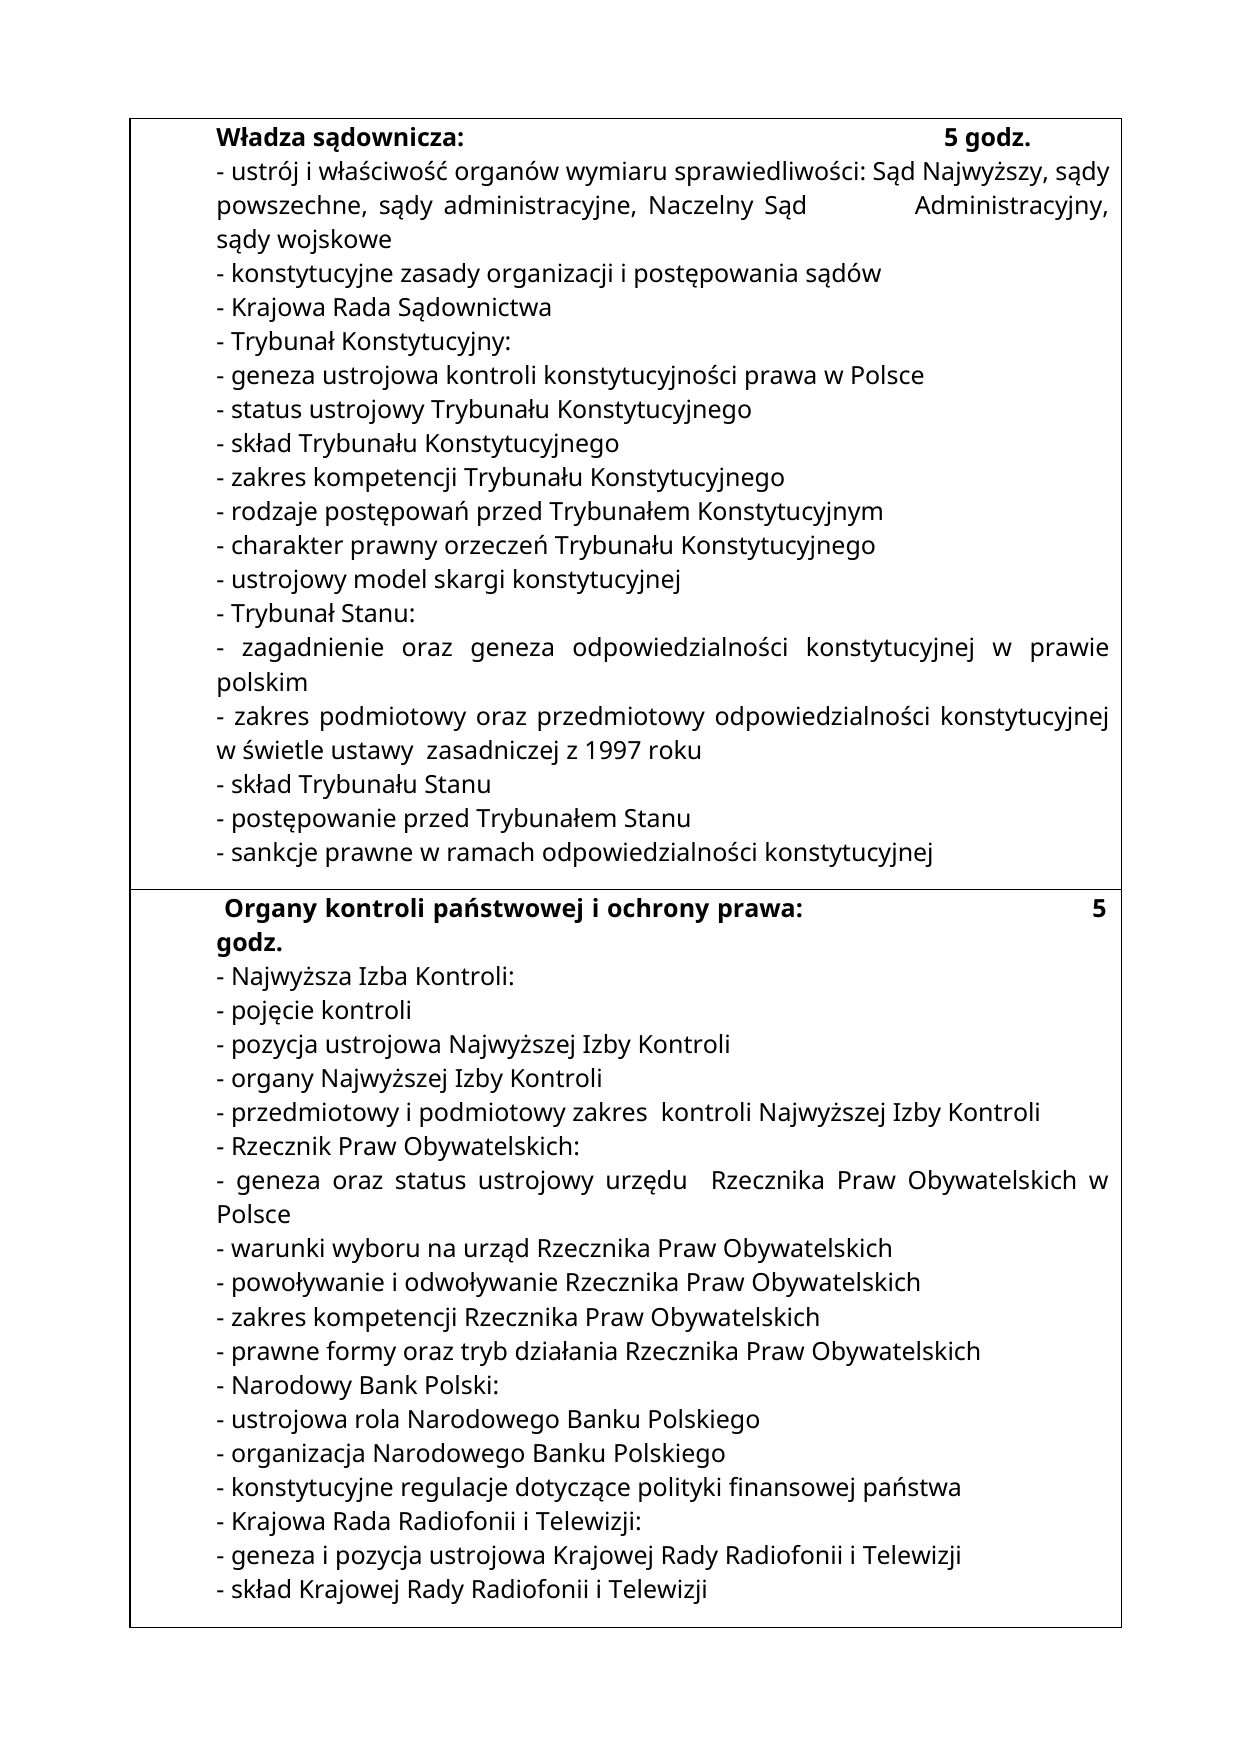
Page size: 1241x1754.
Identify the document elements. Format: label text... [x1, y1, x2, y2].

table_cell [131, 890, 1121, 1627]
table_cell Władza sądownicza: 5 godz. - ustrój i właściwość organów wymiaru sprawiedliwości: Sąd Najwyższy, sądy powszechne, sądy administracyjne, Naczelny Sąd Administracyjny, sądy wojskowe - konstytucyjne zasady organizacji i postępowania sądów - Krajowa Rada Sądownictwa - Trybunał Konstytucyjny: - geneza ustrojowa kontroli konstytucyjności prawa w Polsce - status ustrojowy Trybunału Konstytucyjnego - skład Trybunału Konstytucyjnego - zakres kompetencji Trybunału Konstytucyjnego - rodzaje postępowań przed Trybunałem Konstytucyjnym - charakter prawny orzeczeń Trybunału Konstytucyjnego - ustrojowy model skargi konstytucyjnej - Trybunał Stanu: - zagadnienie oraz geneza odpowiedzialności konstytucyjnej w prawie polskim - zakres podmiotowy oraz przedmiotowy odpowiedzialności konstytucyjnej w świetle ustawy zasadniczej z 1997 roku - skład Trybunału Stanu - postępowanie przed Trybunałem Stanu - sankcje prawne w ramach odpowiedzialności konstytucyjnej [131, 119, 1121, 889]
